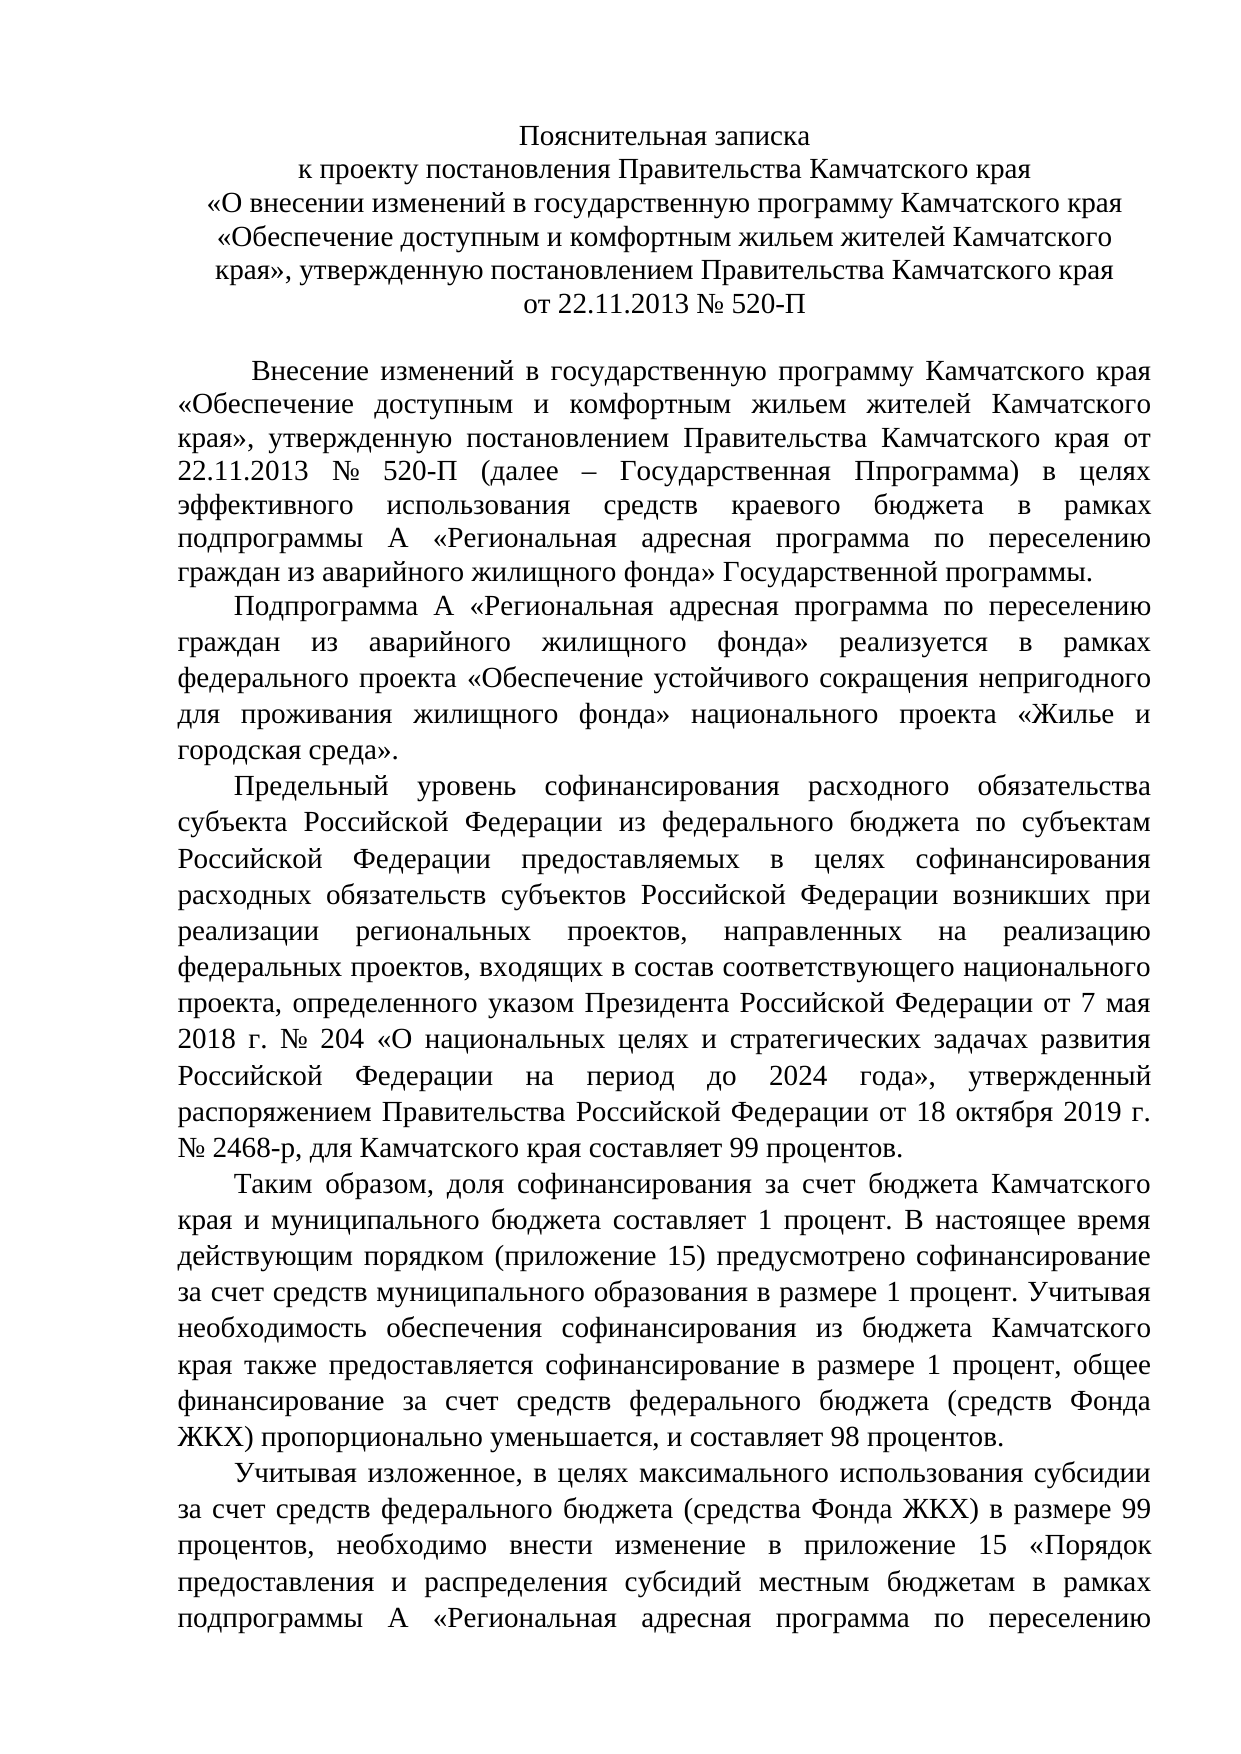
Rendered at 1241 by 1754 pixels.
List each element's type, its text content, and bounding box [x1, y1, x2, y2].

text Внесение изменений в государственную программу Камчатского края «Обеспечение доступным и комфортным жильем жителей Камчатского края», утвержденную постановлением Правительства Камчатского края от 22.11.2013 № 520-П (далее – Государственная Ппрограмма) в целях эффективного использования средств краевого бюджета в рамках подпрограммы А «Региональная адресная программа по переселению граждан из аварийного жилищного фонда» Государственной программы. [177, 353, 1152, 588]
text от 22.11.2013 № 520-П [177, 286, 1152, 319]
text «Обеспечение доступным и комфортным жильем жителей Камчатского края», утвержденную постановлением Правительства Камчатского края [177, 219, 1152, 286]
text к проекту постановления Правительства Камчатского края [177, 152, 1152, 185]
text Таким образом, доля софинансирования за счет бюджета Камчатского края и муниципального бюджета составляет 1 процент. В настоящее время действующим порядком (приложение 15) предусмотрено софинансирование за счет средств муниципального образования в размере 1 процент. Учитывая необходимость обеспечения софинансирования из бюджета Камчатского края также предоставляется софинансирование в размере 1 процент, общее финансирование за счет средств федерального бюджета (средств Фонда ЖКХ) пропорционально уменьшается, и составляет 98 процентов. [177, 1166, 1152, 1453]
text «О внесении изменений в государственную программу Камчатского края [177, 185, 1152, 219]
text Подпрограмма А «Региональная адресная программа по переселению граждан из аварийного жилищного фонда» реализуется в рамках федерального проекта «Обеспечение устойчивого сокращения непригодного для проживания жилищного фонда» национального проекта «Жилье и городская среда». [177, 588, 1152, 766]
text Пояснительная записка [177, 118, 1152, 152]
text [177, 1455, 1152, 1633]
text Предельный уровень софинансирования расходного обязательства субъекта Российской Федерации из федерального бюджета по субъектам Российской Федерации предоставляемых в целях софинансирования расходных обязательств субъектов Российской Федерации возникших при реализации региональных проектов, направленных на реализацию федеральных проектов, входящих в состав соответствующего национального проекта, определенного указом Президента Российской Федерации от 7 мая 2018 г. № 204 «О национальных целях и стратегических задачах развития Российской Федерации на период до 2024 года», утвержденный распоряжением Правительства Российской Федерации от 18 октября 2019 г. № 2468-р, для Камчатского края составляет 99 процентов. [177, 768, 1152, 1163]
